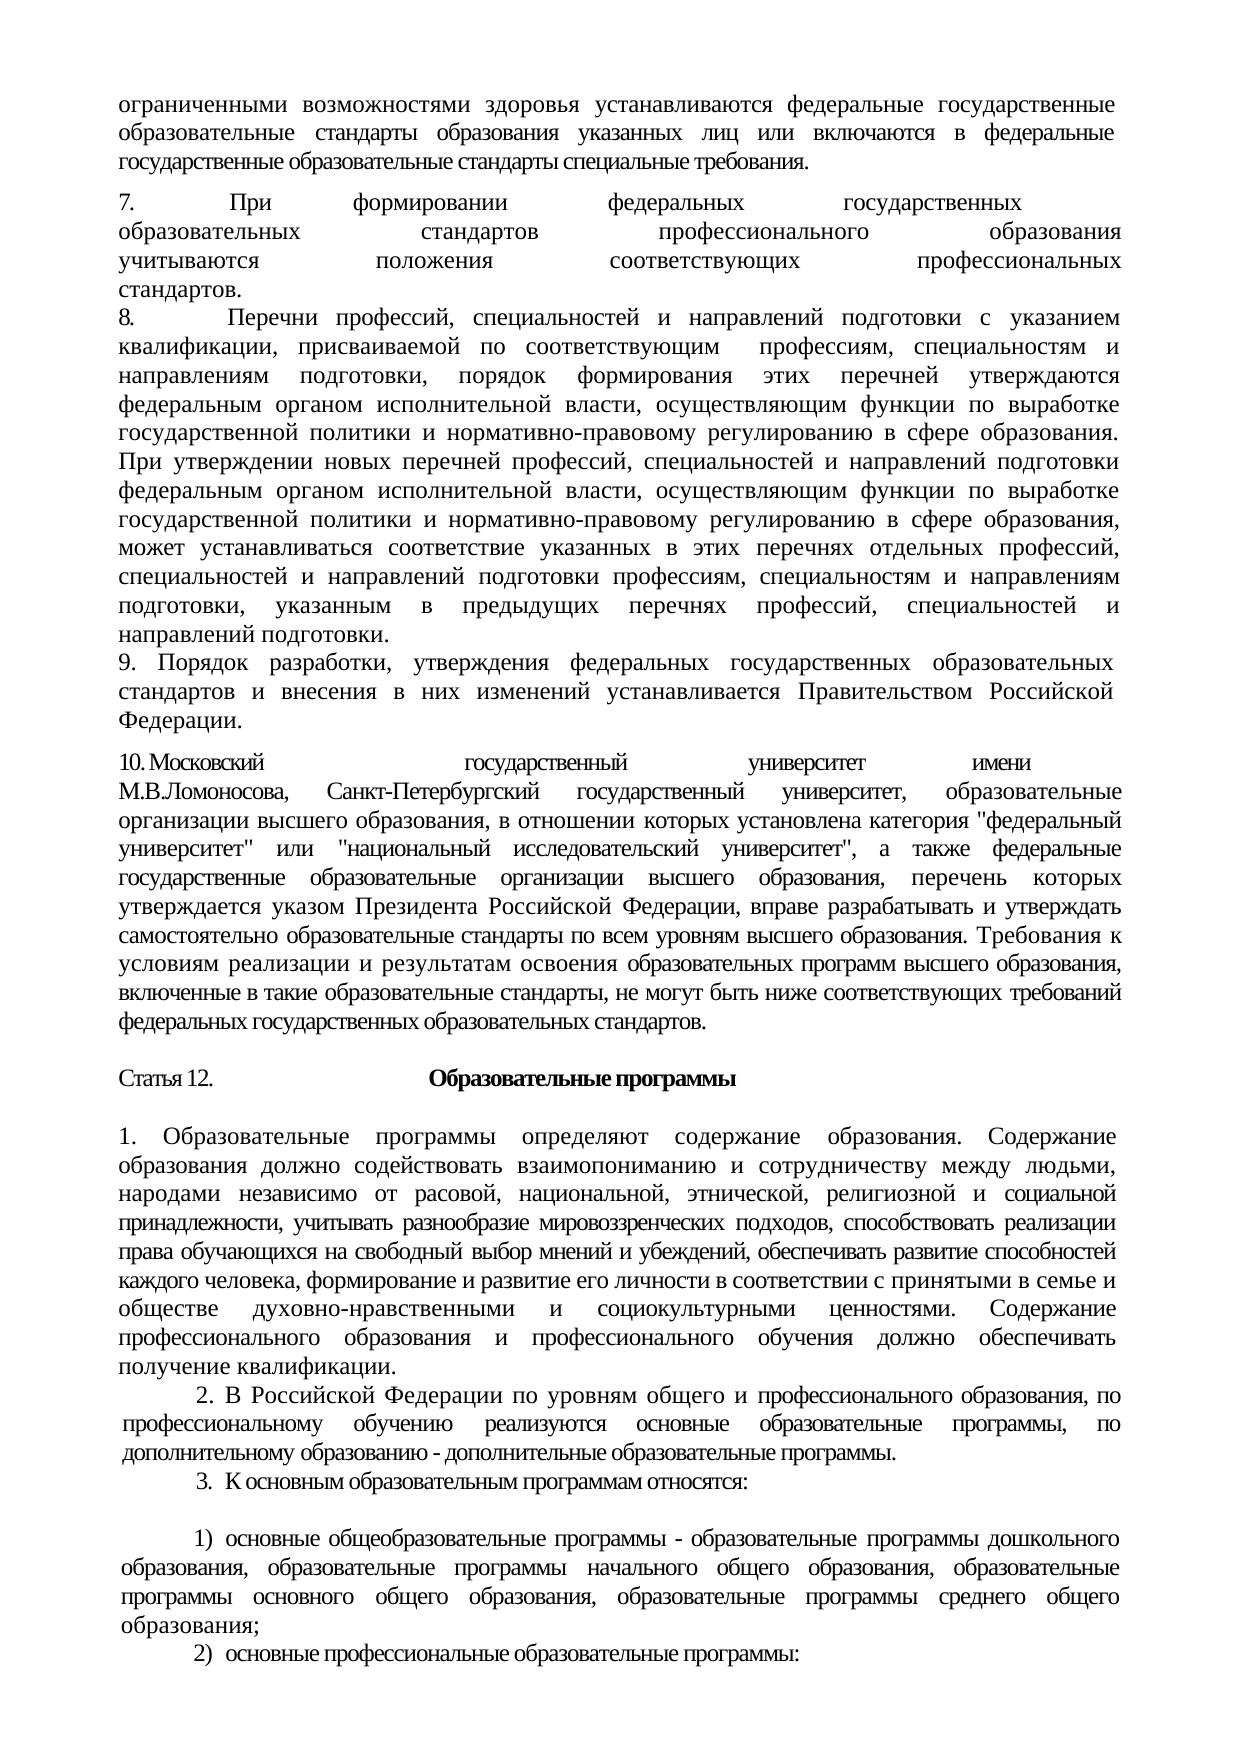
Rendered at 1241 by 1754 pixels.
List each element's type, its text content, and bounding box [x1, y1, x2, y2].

text Статья 12. Образовательные программы [118, 1063, 1122, 1092]
text 9. Порядок разработки, утверждения федеральных государственных образовательных стандартов и внесения в них изменений устанавливается Правительством Российской Федерации. [118, 647, 1113, 734]
text 8. Перечни профессий, специальностей и направлений подготовки с указанием квалификации, присваиваемой по соответствующим профессиям, специальностям и направлениям подготовки, порядок формирования этих перечней утверждаются федеральным органом исполнительной власти, осуществляющим функции по выработке государственной политики и нормативно-правовому регулированию в сфере образования. При утверждении новых перечней профессий, специальностей и направлений подготовки федеральным органом исполнительной власти, осуществляющим функции по выработке государственной политики и нормативно-правовому регулированию в сфере образования, может устанавливаться соответствие указанных в этих перечнях отдельных профессий, специальностей и направлений подготовки профессиям, специальностям и направлениям подготовки, указанным в предыдущих перечнях профессий, специальностей и направлений подготовки. [118, 302, 1120, 647]
list В Российской Федерации по уровням общего и профессионального образования, по профессиональному обучению реализуются основные образовательные программы, по дополнительному образованию - дополнительные образовательные программы. [122, 1380, 1122, 1466]
list К основным образовательным программам относятся: [196, 1466, 1122, 1495]
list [118, 89, 1116, 175]
text 7. При формировании федеральных государственных образовательных стандартов профессионального образования учитываются положения соответствующих профессиональных стандартов. [118, 187, 1122, 302]
text 1. Образовательные программы определяют содержание образования. Содержание образования должно содействовать взаимопониманию и сотрудничеству между людьми, народами независимо от расовой, национальной, этнической, религиозной и социальной принадлежности, учитывать разнообразие мировоззренческих подходов, способствовать реализации права обучающихся на свободный выбор мнений и убеждений, обеспечивать развитие способностей каждого человека, формирование и развитие его личности в соответствии с принятыми в семье и обществе духовно-нравственными и социокультурными ценностями. Содержание профессионального образования и профессионального обучения должно обеспечивать получение квалификации. [118, 1121, 1117, 1380]
text 10. Московский государственный университет имени [118, 747, 1122, 776]
list основные профессиональные образовательные программы: [193, 1638, 1122, 1667]
list основные общеобразовательные программы - образовательные программы дошкольного образования, образовательные программы начального общего образования, образовательные программы основного общего образования, образовательные программы среднего общего образования; [121, 1523, 1120, 1638]
text М.В.Ломоносова, Санкт-Петербургский государственный университет, образовательные организации высшего образования, в отношении которых установлена категория "федеральный университет" или "национальный исследовательский университет", а также федеральные государственные образовательные организации высшего образования, перечень которых утверждается указом Президента Российской Федерации, вправе разрабатывать и утверждать самостоятельно образовательные стандарты по всем уровням высшего образования. Требования к условиям реализации и результатам освоения образовательных программ высшего образования, включенные в такие образовательные стандарты, не могут быть ниже соответствующих требований федеральных государственных образовательных стандартов. [118, 776, 1122, 1035]
